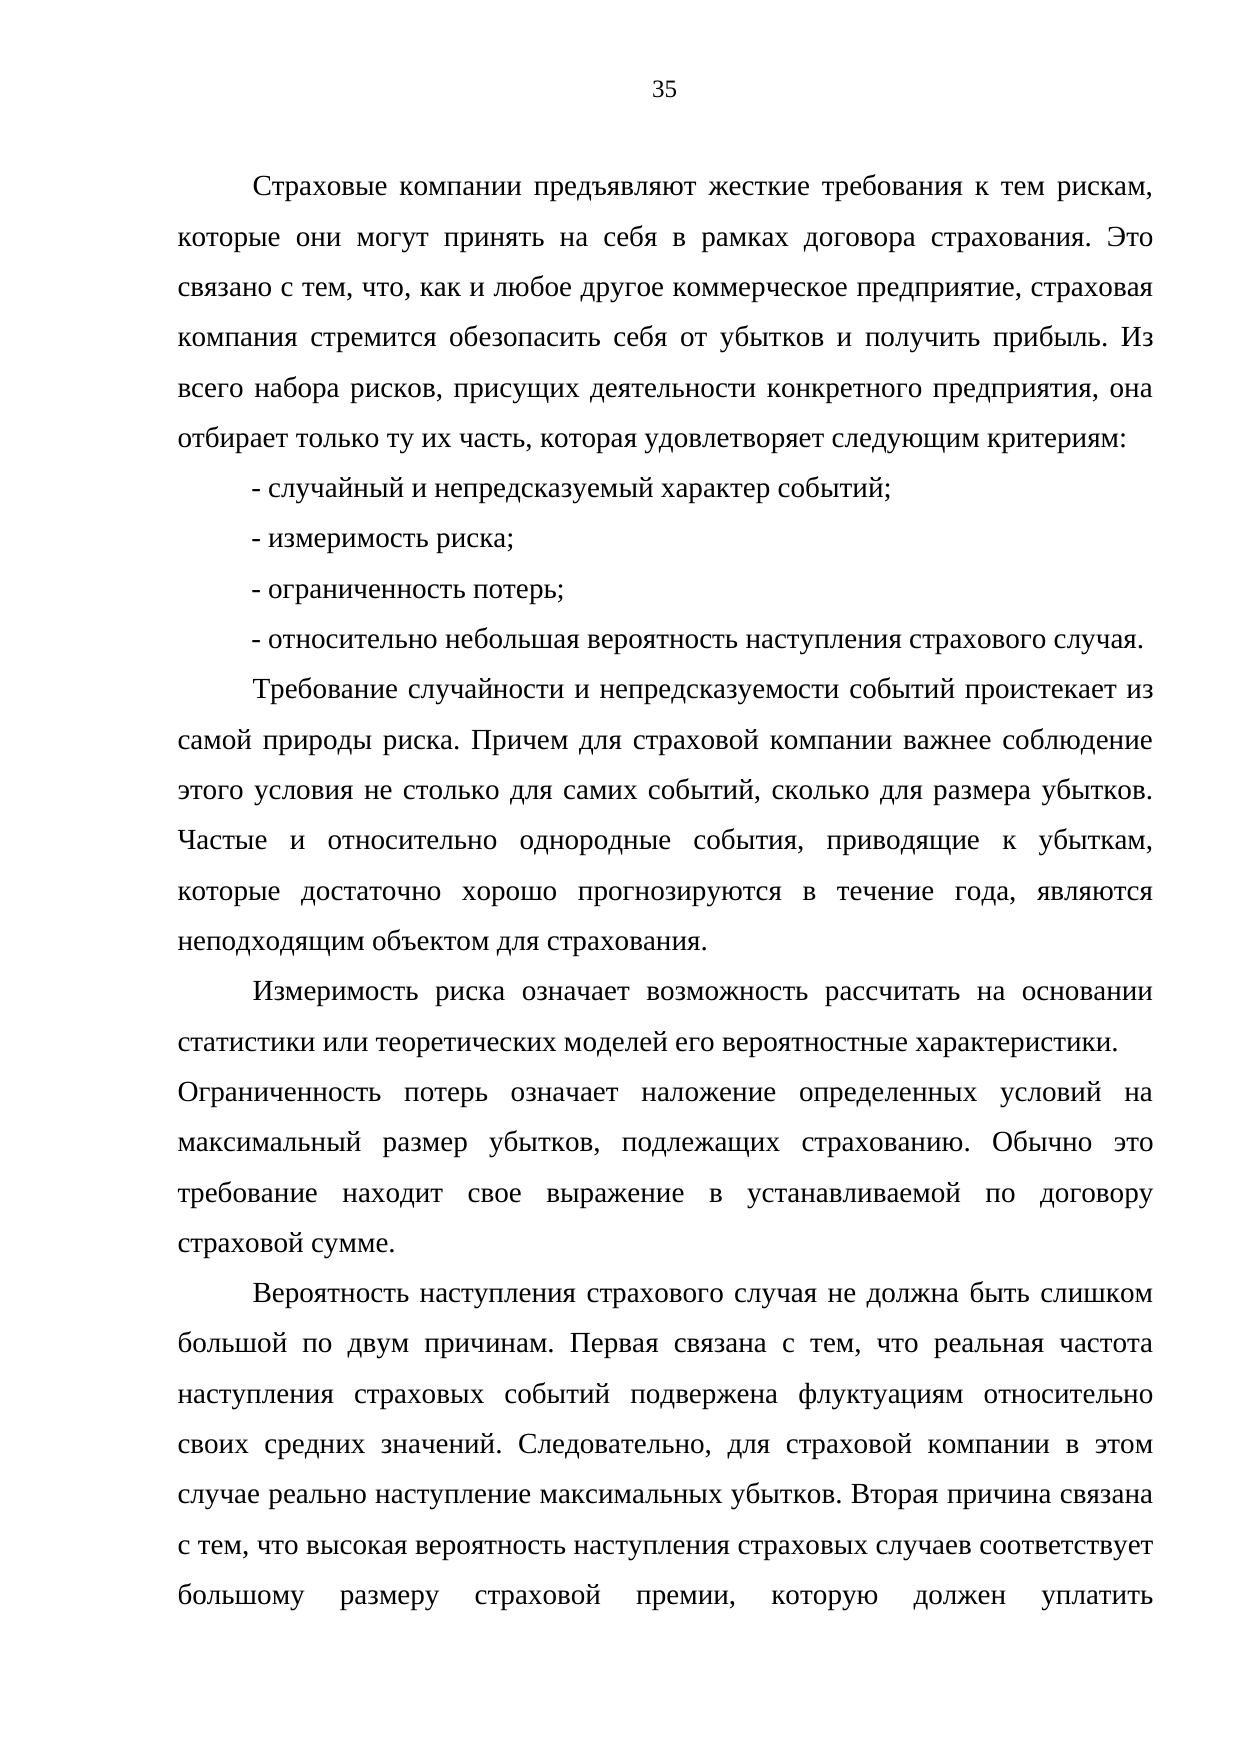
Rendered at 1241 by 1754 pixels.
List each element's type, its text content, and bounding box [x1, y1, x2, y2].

text - случайный и непредсказуемый характер событий; [177, 470, 1154, 504]
text - измеримость риска; [177, 521, 1154, 554]
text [177, 1275, 1154, 1611]
text - относительно небольшая вероятность наступления страхового случая. [177, 621, 1154, 655]
text Измеримость риска означает возможность рассчитать на основании статистики или теоретических моделей его вероятностные характеристики. [177, 973, 1154, 1057]
text - ограниченность потерь; [177, 571, 1154, 604]
text Ограниченность потерь означает наложение определенных условий на максимальный размер убытков, подлежащих страхованию. Обычно это требование находит свое выражение в устанавливаемой по договору страховой сумме. [177, 1074, 1154, 1258]
text Требование случайности и непредсказуемости событий проистекает из самой природы риска. Причем для страховой компании важнее соблюдение этого условия не столько для самих событий, сколько для размера убытков. Частые и относительно однородные события, приводящие к убыткам, которые достаточно хорошо прогнозируются в течение года, являются неподходящим объектом для страхования. [177, 672, 1154, 957]
text Страховые компании предъявляют жесткие требования к тем рискам, которые они могут принять на себя в рамках договора страхования. Это связано с тем, что, как и любое другое коммерческое предприятие, страховая компания стремится обезопасить себя от убытков и получить прибыль. Из всего набора рисков, присущих деятельности конкретного предприятия, она отбирает только ту их часть, которая удовлетворяет следующим критериям: [177, 168, 1154, 453]
